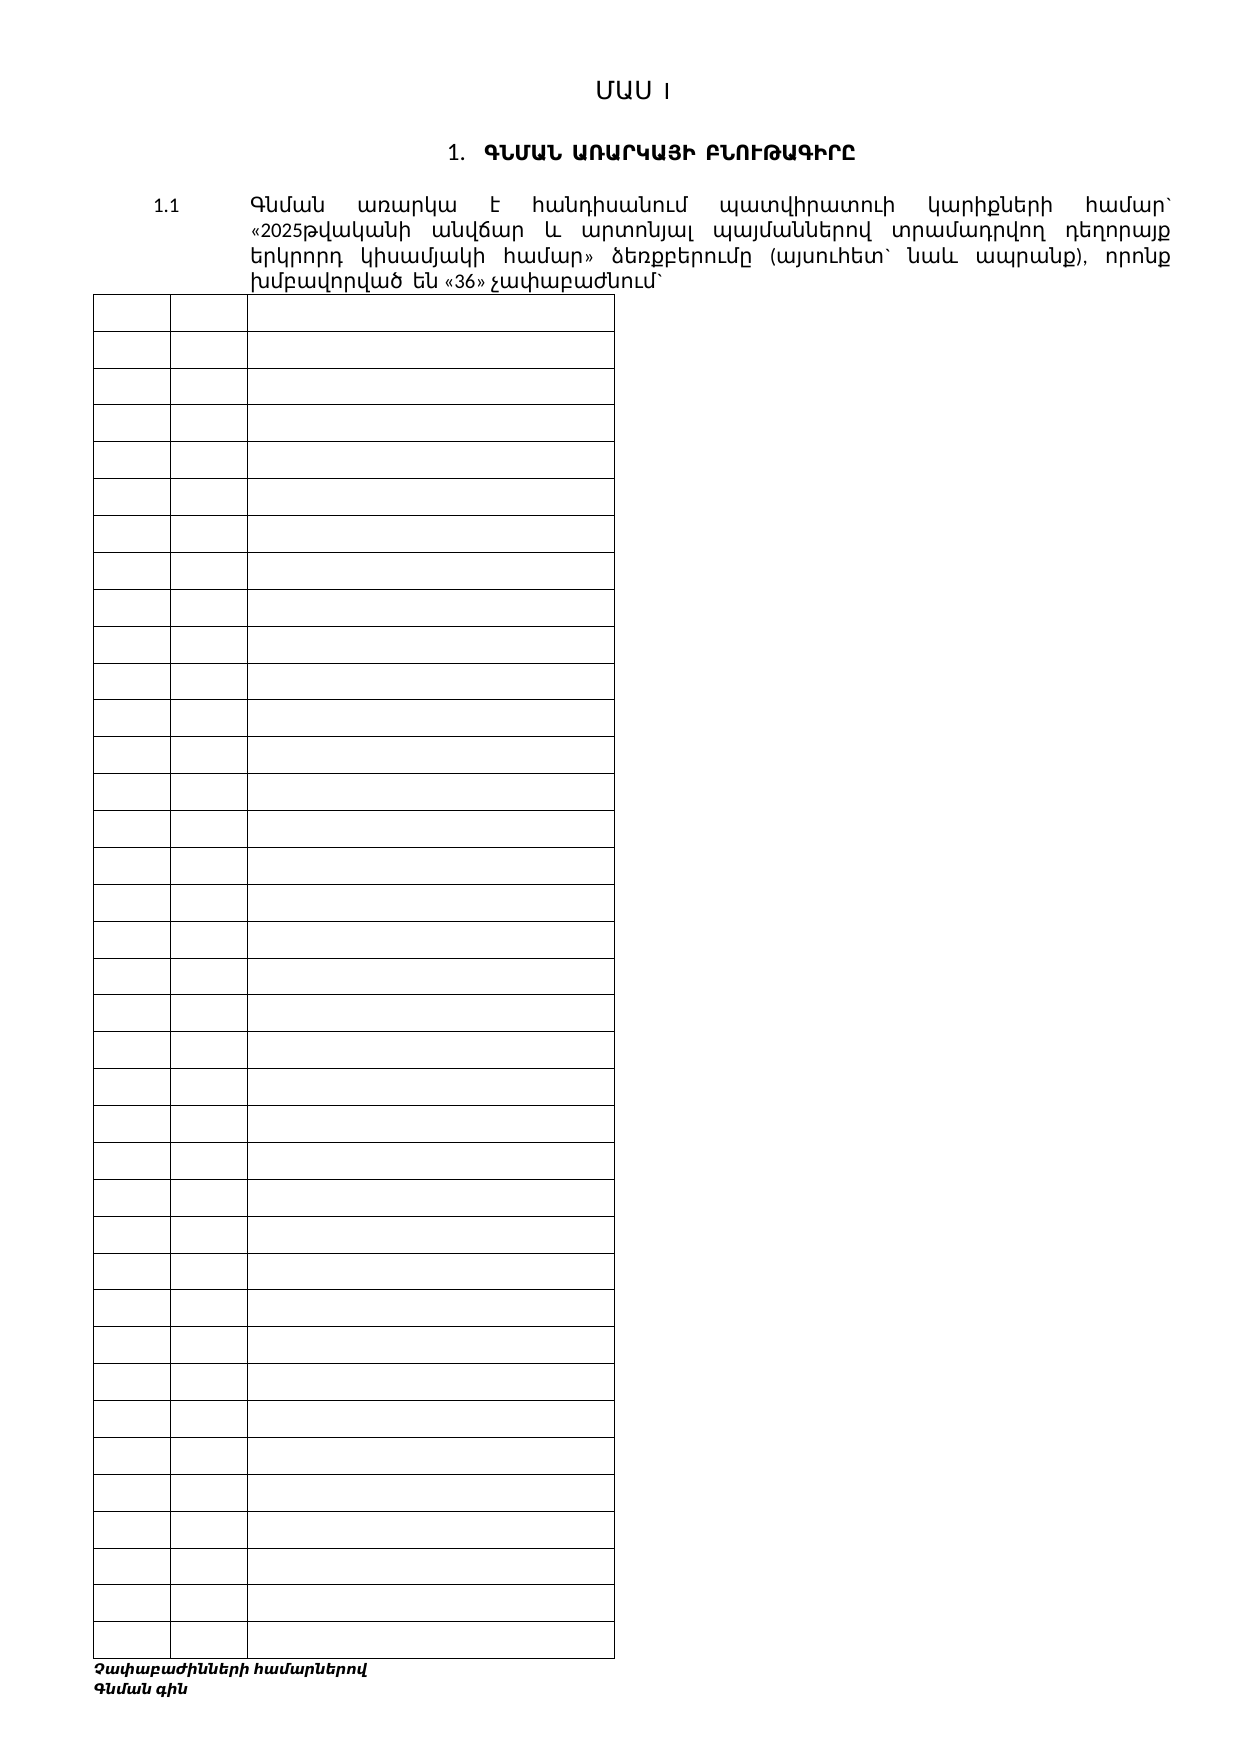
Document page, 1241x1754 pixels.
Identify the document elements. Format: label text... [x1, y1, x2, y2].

subtitle Գնման առարկա է հանդիսանում պատվիրատուի կարիքների համար` «2025թվականի անվճար և արտոնյալ պայմաններով տրամադրվող դեղորայք երկրորդ կիսամյակի համար» ձեռքբերումը (այսուհետ` նաև ապրանք), որոնք խմբավորված են «36» չափաբաժնում` [153, 192, 1171, 294]
text ՄԱՍ I [94, 75, 1171, 106]
list ԳՆՄԱՆ ԱՌԱՐԿԱՅԻ ԲՆՈՒԹԱԳԻՐԸ [131, 136, 1171, 167]
